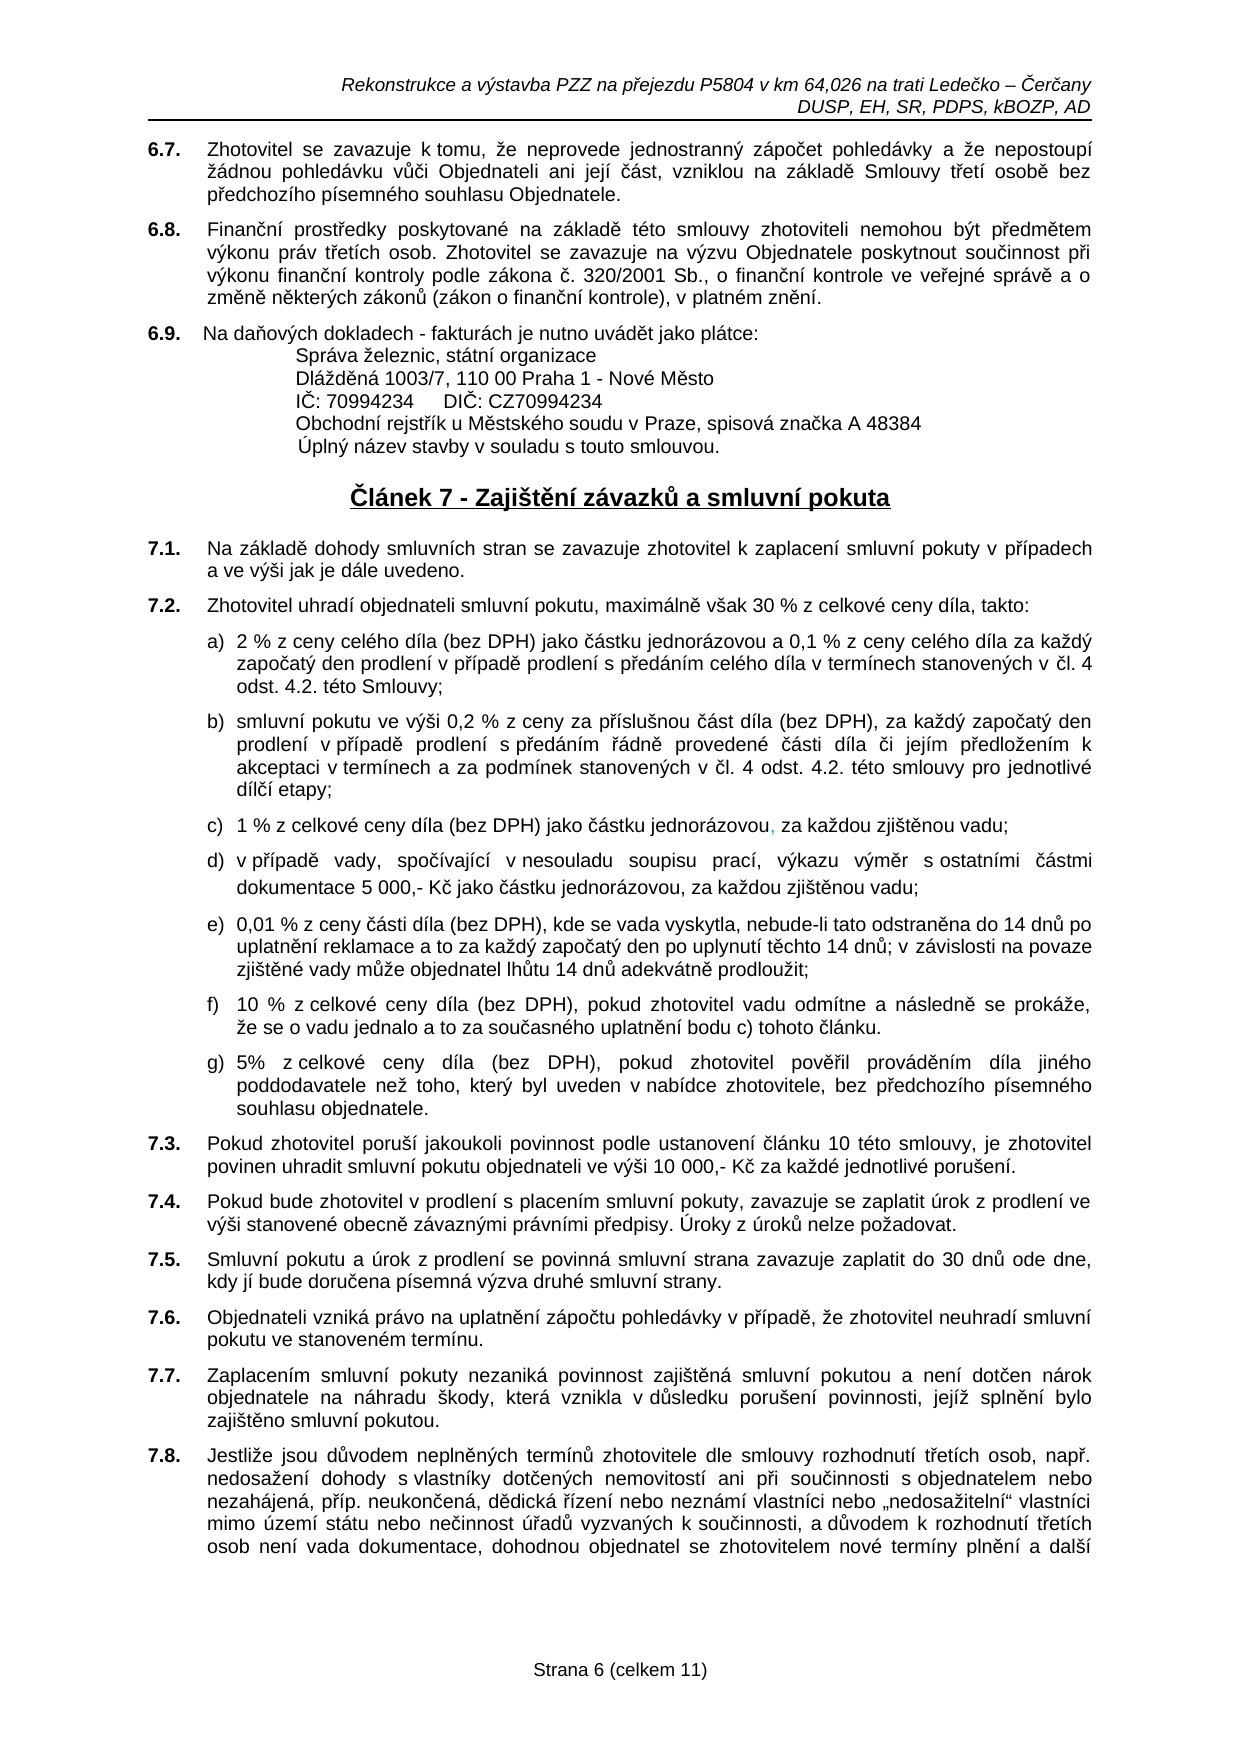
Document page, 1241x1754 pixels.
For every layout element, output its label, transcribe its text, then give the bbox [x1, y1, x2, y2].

text d) v případě vady, spočívající v nesouladu soupisu prací, výkazu výměr s ostatními částmi dokumentace 5 000,- Kč jako částku jednorázovou, za každou zjištěnou vadu; [207, 849, 1092, 900]
text Správa železnic, státní organizace [148, 344, 1092, 367]
text Dlážděná 1003/7, 110 00 Praha 1 - Nové Město [148, 367, 1092, 389]
text f) 10 % z celkové ceny díla (bez DPH), pokud zhotovitel vadu odmítne a následně se prokáže, že se o vadu jednalo a to za současného uplatnění bodu c) tohoto článku. [207, 993, 1092, 1039]
text IČ: 70994234 DIČ: CZ70994234 [148, 389, 1092, 412]
text g) 5% z celkové ceny díla (bez DPH), pokud zhotovitel pověřil prováděním díla jiného poddodavatele než toho, který byl uveden v nabídce zhotovitele, bez předchozího písemného souhlasu objednatele. [207, 1051, 1092, 1119]
text c) 1 % z celkové ceny díla (bez DPH) jako částku jednorázovou, za každou zjištěnou vadu; [207, 813, 1092, 836]
text 7.5. Smluvní pokutu a úrok z prodlení se povinná smluvní strana zavazuje zaplatit do 30 dnů ode dne, kdy jí bude doručena písemná výzva druhé smluvní strany. [148, 1248, 1092, 1293]
text b) smluvní pokutu ve výši 0,2 % z ceny za příslušnou část díla (bez DPH), za každý započatý den prodlení v případě prodlení s předáním řádně provedené části díla či jejím předložením k akceptaci v termínech a za podmínek stanovených v čl. 4 odst. 4.2. této smlouvy pro jednotlivé dílčí etapy; [207, 710, 1092, 801]
text 7.4. Pokud bude zhotovitel v prodlení s placením smluvní pokuty, zavazuje se zaplatit úrok z prodlení ve výši stanovené obecně závaznými právními předpisy. Úroky z úroků nelze požadovat. [148, 1190, 1092, 1235]
text e) 0,01 % z ceny části díla (bez DPH), kde se vada vyskytla, nebude-li tato odstraněna do 14 dnů po uplatnění reklamace a to za každý započatý den po uplynutí těchto 14 dnů; v závislosti na povaze zjištěné vady může objednatel lhůtu 14 dnů adekvátně prodloužit; [207, 913, 1092, 981]
text 7.7. Zaplacením smluvní pokuty nezaniká povinnost zajištěná smluvní pokutou a není dotčen nárok objednatele na náhradu škody, která vznikla v důsledku porušení povinnosti, jejíž splnění bylo zajištěno smluvní pokutou. [148, 1363, 1092, 1432]
text a) 2 % z ceny celého díla (bez DPH) jako částku jednorázovou a 0,1 % z ceny celého díla za každý započatý den prodlení v případě prodlení s předáním celého díla v termínech stanovených v čl. 4 odst. 4.2. této Smlouvy; [207, 629, 1092, 698]
subtitle 7.2. Zhotovitel uhradí objednateli smluvní pokutu, maximálně však 30 % z celkové ceny díla, takto: [148, 594, 1092, 617]
text 7.6. Objednateli vzniká právo na uplatnění zápočtu pohledávky v případě, že zhotovitel neuhradí smluvní pokutu ve stanoveném termínu. [148, 1306, 1092, 1351]
text Obchodní rejstřík u Městského soudu v Praze, spisová značka A 48384 [148, 412, 1092, 435]
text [148, 1444, 1092, 1558]
text 7.1. Na základě dohody smluvních stran se zavazuje zhotovitel k zaplacení smluvní pokuty v případech a ve výši jak je dále uvedeno. [148, 536, 1092, 582]
text 6.7. Zhotovitel se zavazuje k tomu, že neprovede jednostranný zápočet pohledávky a že nepostoupí žádnou pohledávku vůči Objednateli ani její část, vzniklou na základě Smlouvy třetí osobě bez předchozího písemného souhlasu Objednatele. [148, 137, 1092, 206]
text 6.8. Finanční prostředky poskytované na základě této smlouvy zhotoviteli nemohou být předmětem výkonu práv třetích osob. Zhotovitel se zavazuje na výzvu Objednatele poskytnout součinnost při výkonu finanční kontroly podle zákona č. 320/2001 Sb., o finanční kontrole ve veřejné správě a o změně některých zákonů (zákon o finanční kontrole), v platném znění. [148, 218, 1092, 309]
text Úplný název stavby v souladu s touto smlouvou. [148, 435, 1092, 458]
text 7.3. Pokud zhotovitel poruší jakoukoli povinnost podle ustanovení článku 10 této smlouvy, je zhotovitel povinen uhradit smluvní pokutu objednateli ve výši 10 000,- Kč za každé jednotlivé porušení. [148, 1132, 1092, 1177]
text 6.9. Na daňových dokladech - fakturách je nutno uvádět jako plátce: [148, 321, 1092, 344]
subtitle Článek 7 - Zajištění závazků a smluvní pokuta [148, 483, 1092, 511]
